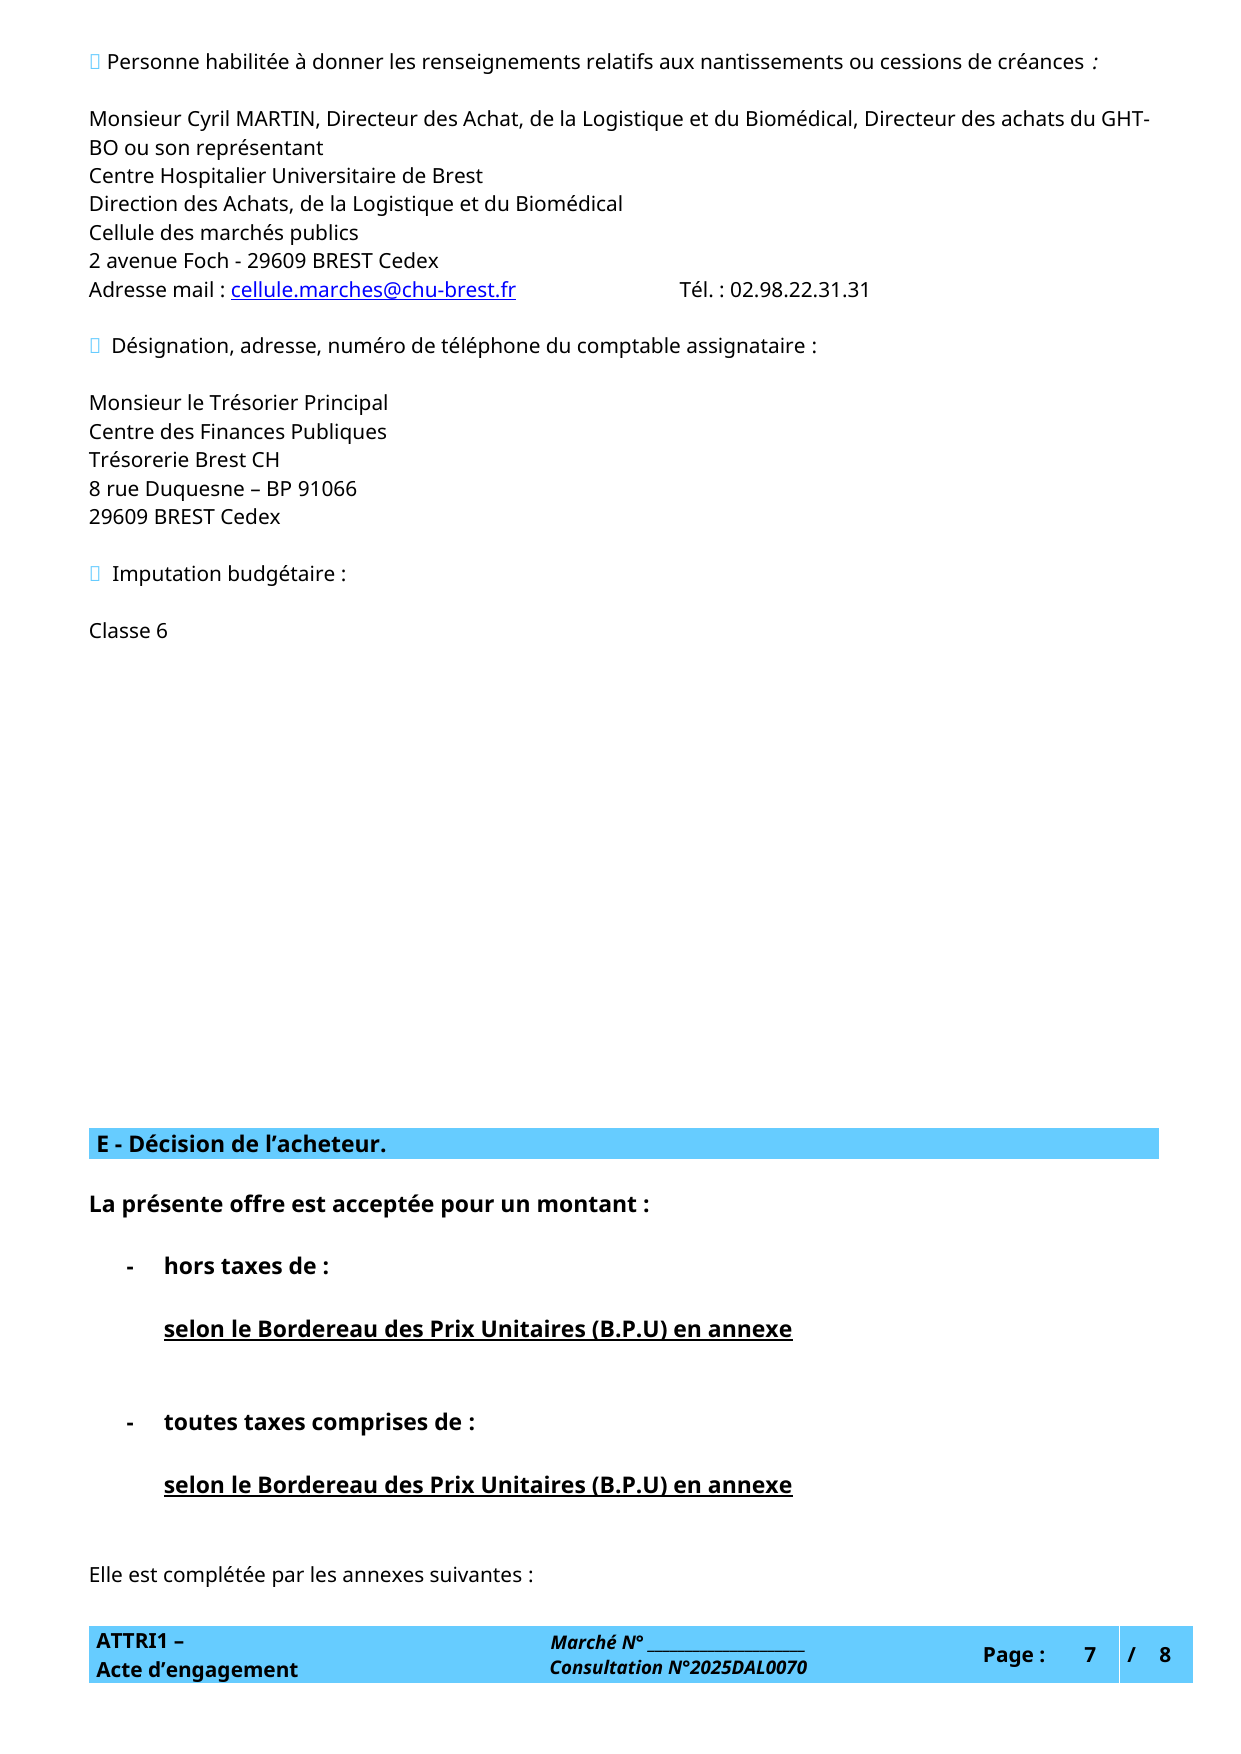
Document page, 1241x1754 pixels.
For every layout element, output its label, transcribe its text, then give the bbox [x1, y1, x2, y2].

text  Désignation, adresse, numéro de téléphone du comptable assignataire : [89, 332, 1152, 360]
list toutes taxes comprises de : [126, 1406, 1152, 1438]
text Monsieur le Trésorier Principal [89, 388, 1152, 417]
text  Imputation budgétaire : [89, 559, 1152, 588]
text  Personne habilitée à donner les renseignements relatifs aux nantissements ou cessions de créances : [89, 47, 1152, 76]
text 8 rue Duquesne – BP 91066 [89, 474, 1152, 502]
text selon le Bordereau des Prix Unitaires (B.P.U) en annexe [164, 1469, 1152, 1500]
table_header E - Décision de l’acheteur. [89, 1128, 1159, 1159]
text Elle est complétée par les annexes suivantes : [89, 1560, 1152, 1588]
text La présente offre est acceptée pour un montant : [89, 1188, 1152, 1219]
text Trésorerie Brest CH [89, 445, 1152, 474]
text Monsieur Cyril MARTIN, Directeur des Achat, de la Logistique et du Biomédical, Directeur des achats du GHT-BO ou son représentant [89, 104, 1152, 161]
text Cellule des marchés publics [89, 218, 1152, 246]
text Classe 6 [89, 616, 1152, 644]
list hors taxes de : [126, 1250, 1152, 1281]
text selon le Bordereau des Prix Unitaires (B.P.U) en annexe [164, 1313, 1152, 1344]
text Adresse mail : cellule.marches@chu-brest.fr Tél. : 02.98.22.31.31 [89, 275, 1152, 303]
text 29609 BREST Cedex [89, 502, 1152, 531]
text 2 avenue Foch - 29609 BREST Cedex [89, 246, 1152, 275]
text Direction des Achats, de la Logistique et du Biomédical [89, 189, 1152, 218]
text Centre Hospitalier Universitaire de Brest [89, 161, 1152, 189]
text Centre des Finances Publiques [89, 417, 1152, 445]
